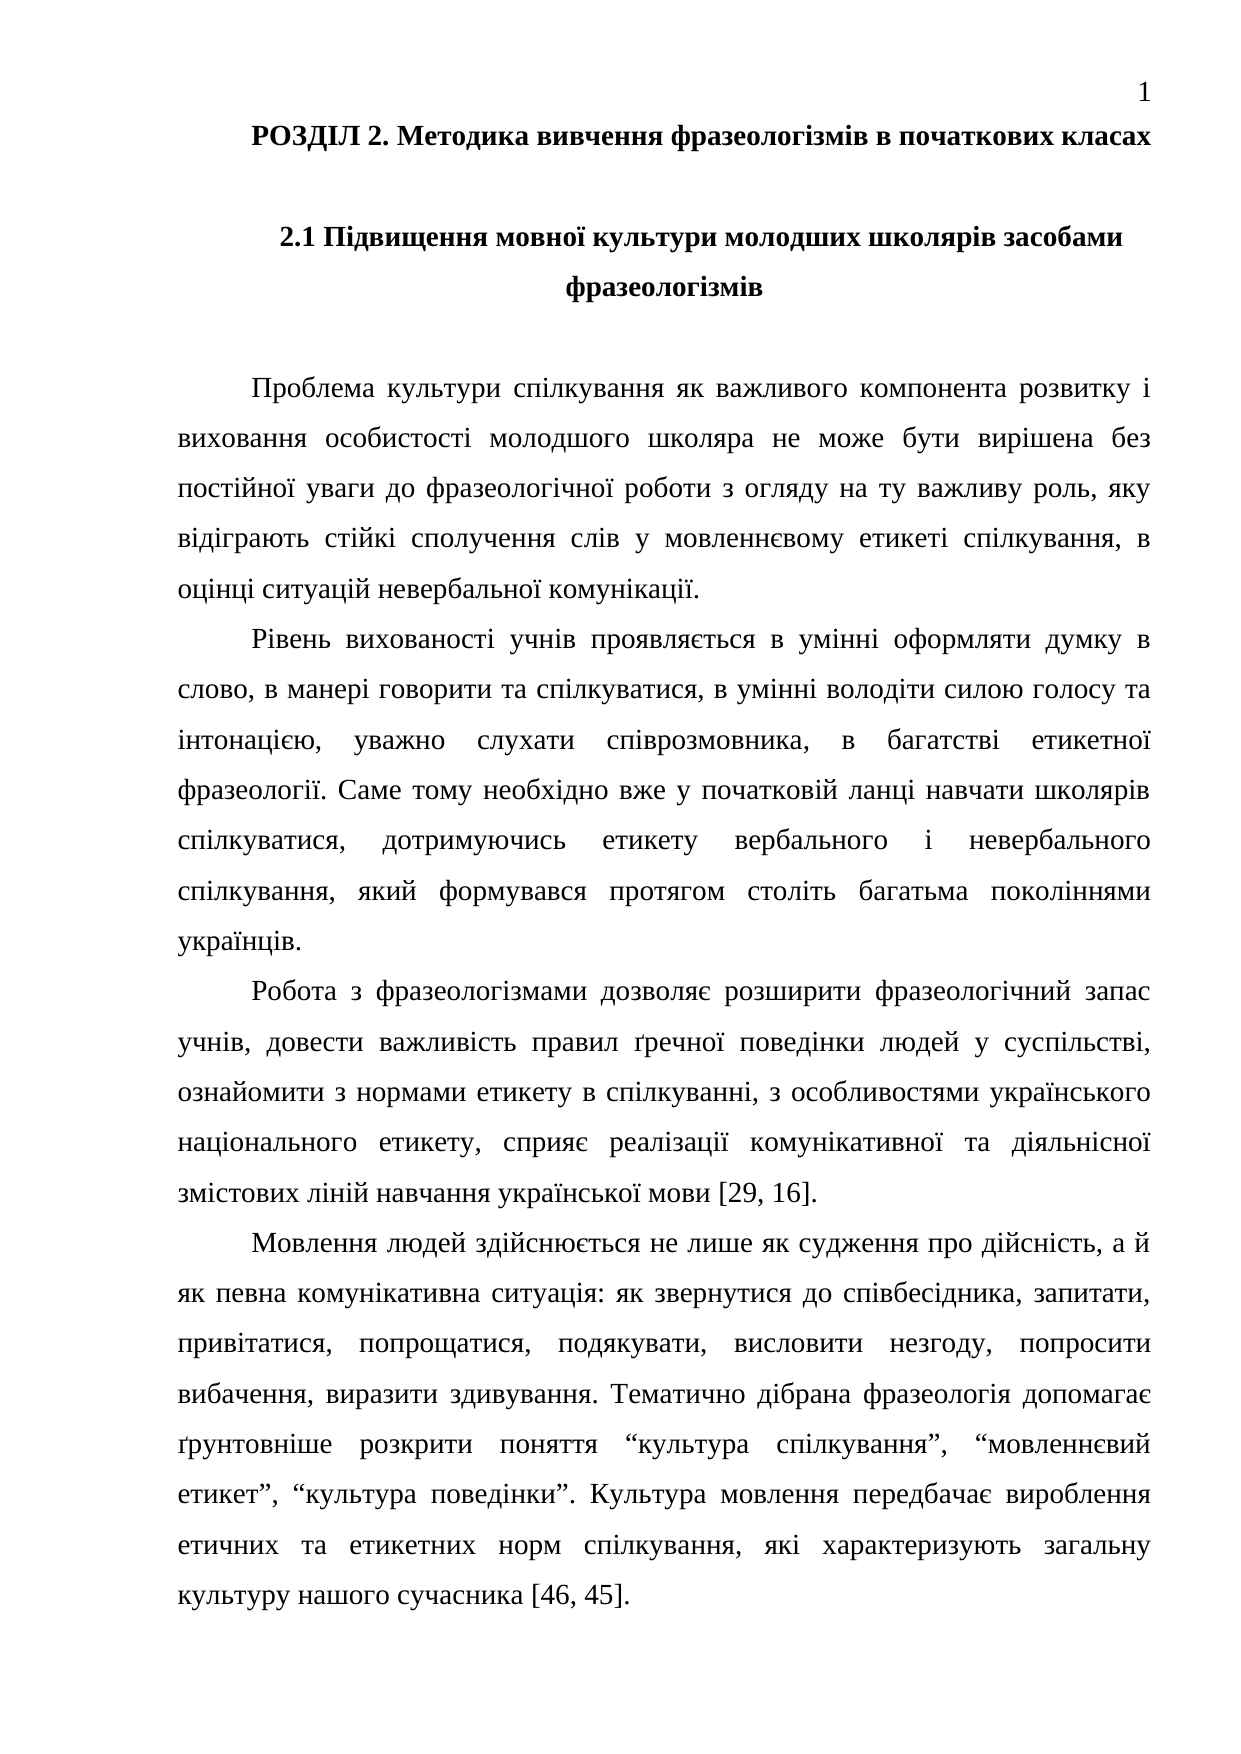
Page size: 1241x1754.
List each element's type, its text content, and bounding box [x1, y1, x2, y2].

text РОЗДІЛ 2. Методика вивчення фразеологізмів в початкових класах [177, 118, 1152, 152]
text Мовлення людей здійснюється не лише як судження про дійсність, а й як певна комунікативна ситуація: як звернутися до співбесідника, запитати, привітатися, попрощатися, подякувати, висловити незгоду, попросити вибачення, виразити здивування. Тематично дібрана фразеологія допомагає ґрунтовніше розкрити поняття “культура спілкування”, “мовленнєвий етикет”, “культура поведінки”. Культура мовлення передбачає вироблення етичних та етикетних норм спілкування, які характеризують загальну культуру нашого сучасника [46, 45]. [177, 1225, 1152, 1611]
text 2.1 Підвищення мовної культури молодших школярів засобами фразеологізмів [177, 219, 1152, 303]
text Робота з фразеологізмами дозволяє розширити фразеологічний запас учнів, довести важливість правил ґречної поведінки людей у суспільстві, ознайомити з нормами етикету в спілкуванні, з особливостями українського національного етикету, сприяє реалізації комунікативної та діяльнісної змістових ліній навчання української мови [29, 16]. [177, 973, 1152, 1208]
text Проблема культури спілкування як важливого компонента розвитку і виховання особистості молодшого школяра не може бути вирішена без постійної уваги до фразеологічної роботи з огляду на ту важливу роль, яку відіграють стійкі сполучення слів у мовленнєвому етикеті спілкування, в оцінці ситуацій невербальної комунікації. [177, 370, 1152, 604]
text Рівень вихованості учнів проявляється в умінні оформляти думку в слово, в манері говорити та спілкуватися, в умінні володіти силою голосу та інтонацією, уважно слухати співрозмовника, в багатстві етикетної фразеології. Саме тому необхідно вже у початковій ланці навчати школярів спілкуватися, дотримуючись етикету вербального і невербального спілкування, який формувався протягом століть багатьма поколіннями українців. [177, 621, 1152, 957]
